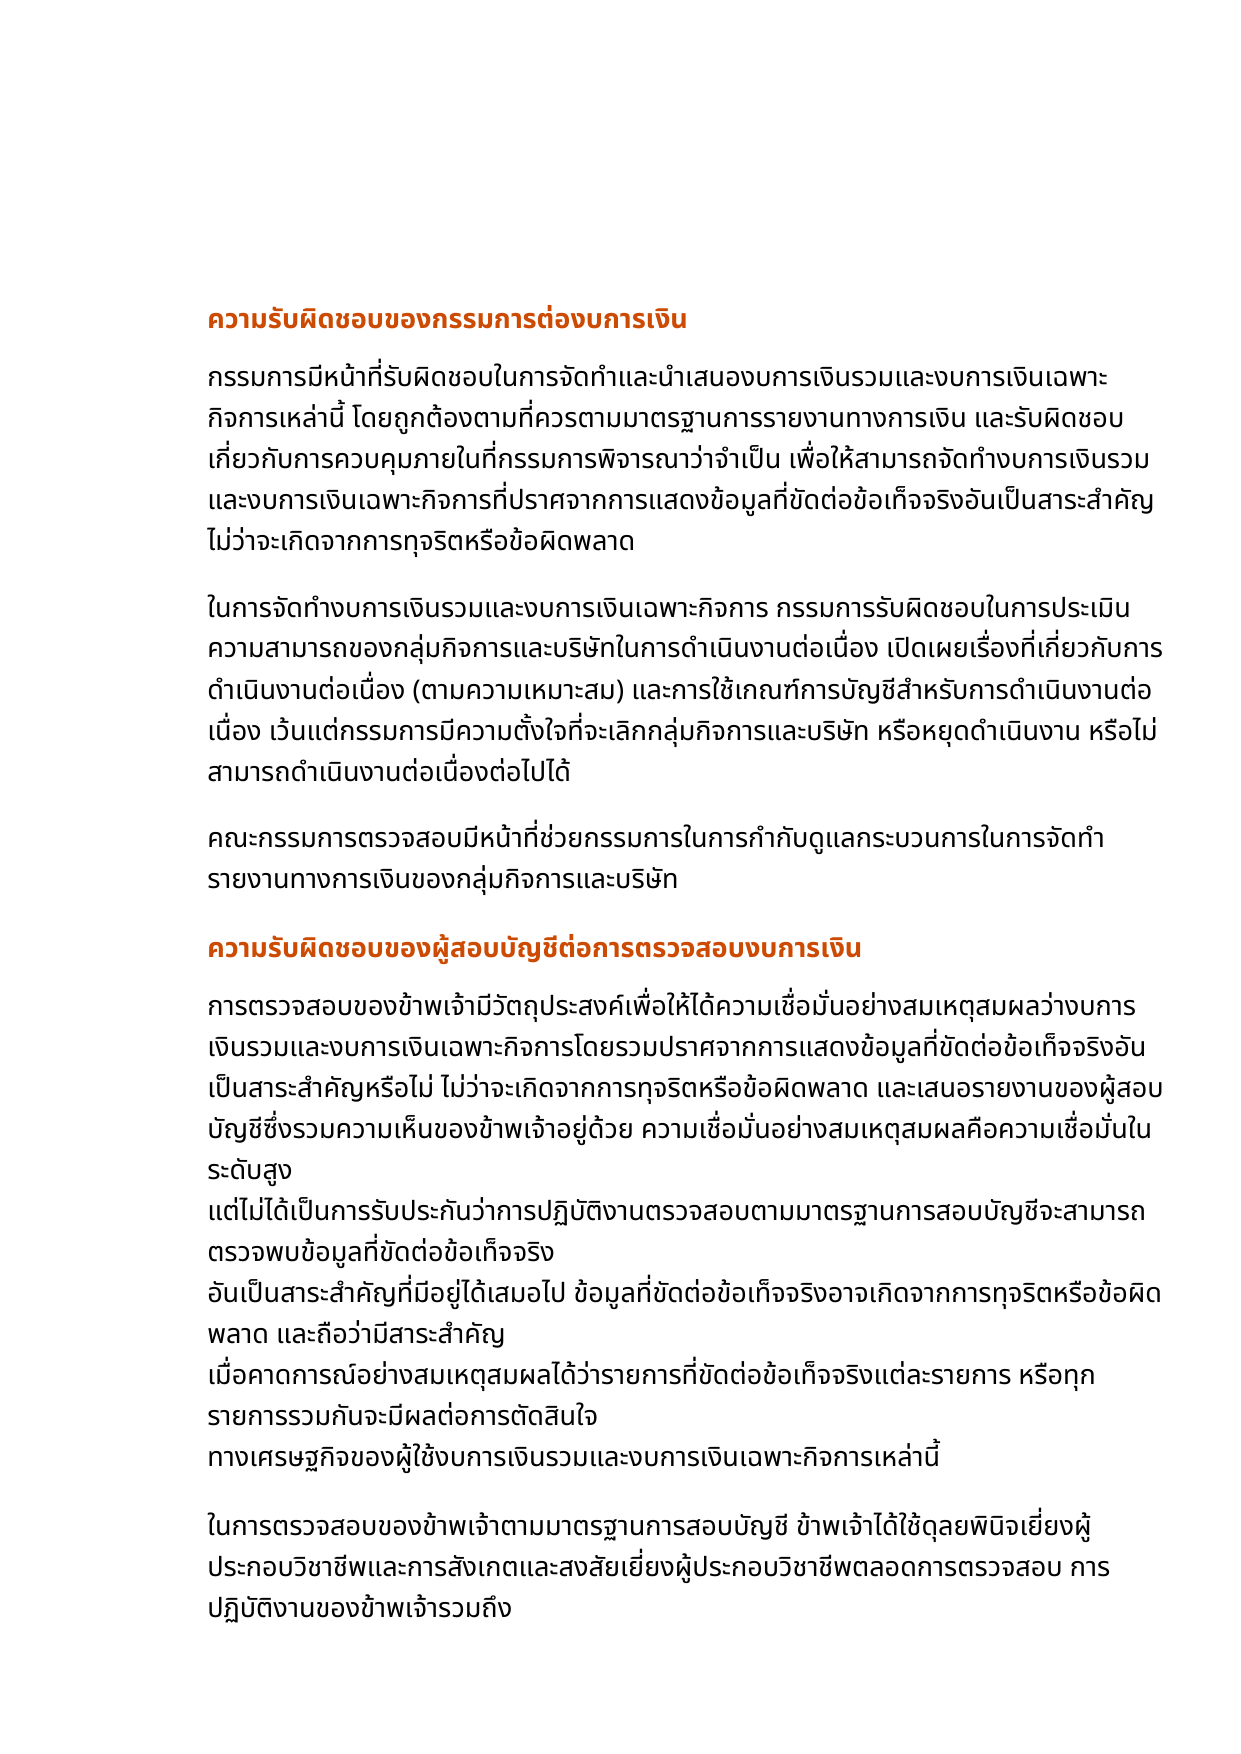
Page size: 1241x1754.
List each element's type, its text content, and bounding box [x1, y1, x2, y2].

text ความรับผิดชอบของกรรมการต่องบการเงิน [207, 300, 1165, 341]
text คณะกรรมการตรวจสอบมีหน้าที่ช่วยกรรมการในการกำกับดูแลกระบวนการในการจัดทำรายงานทางการเงินของกลุ่มกิจการและบริษัท [207, 819, 1165, 901]
text ความรับผิดชอบของผู้สอบบัญชีต่อการตรวจสอบงบการเงิน [207, 929, 1165, 970]
text กรรมการมีหน้าที่รับผิดชอบในการจัดทำและนำเสนองบการเงินรวมและงบการเงินเฉพาะกิจการเหล่านี้ โดยถูกต้องตามที่ควรตามมาตรฐานการรายงานทางการเงิน และรับผิดชอบเกี่ยวกับการควบคุมภายในที่กรรมการพิจารณาว่าจำเป็น เพื่อให้สามารถจัดทำงบการเงินรวมและงบการเงินเฉพาะกิจการที่ปราศจากการแสดงข้อมูลที่ขัดต่อข้อเท็จจริงอันเป็นสาระสำคัญไม่ว่าจะเกิดจากการทุจริตหรือข้อผิดพลาด [207, 358, 1165, 563]
text ในการจัดทำงบการเงินรวมและงบการเงินเฉพาะกิจการ กรรมการรับผิดชอบในการประเมินความสามารถของกลุ่มกิจการและบริษัทในการดำเนินงานต่อเนื่อง เปิดเผยเรื่องที่เกี่ยวกับการดำเนินงานต่อเนื่อง (ตามความเหมาะสม) และการใช้เกณฑ์การบัญชีสำหรับการดำเนินงานต่อเนื่อง เว้นแต่กรรมการมีความตั้งใจที่จะเลิกกลุ่มกิจการและบริษัท หรือหยุดดำเนินงาน หรือไม่สามารถดำเนินงานต่อเนื่องต่อไปได้ [207, 588, 1165, 793]
text ในการตรวจสอบของข้าพเจ้าตามมาตรฐานการสอบบัญชี ข้าพเจ้าได้ใช้ดุลยพินิจเยี่ยงผู้ประกอบวิชาชีพและการสังเกตและสงสัยเยี่ยงผู้ประกอบวิชาชีพตลอดการตรวจสอบ การปฏิบัติงานของข้าพเจ้ารวมถึง [207, 1507, 1165, 1629]
text การตรวจสอบของข้าพเจ้ามีวัตถุประสงค์เพื่อให้ได้ความเชื่อมั่นอย่างสมเหตุสมผลว่างบการเงินรวมและงบการเงินเฉพาะกิจการโดยรวมปราศจากการแสดงข้อมูลที่ขัดต่อข้อเท็จจริงอันเป็นสาระสำคัญหรือไม่ ไม่ว่าจะเกิดจากการทุจริตหรือข้อผิดพลาด และเสนอรายงานของผู้สอบบัญชีซึ่งรวมความเห็นของข้าพเจ้าอยู่ด้วย ความเชื่อมั่นอย่างสมเหตุสมผลคือความเชื่อมั่นในระดับสูง แต่ไม่ได้เป็นการรับประกันว่าการปฏิบัติงานตรวจสอบตามมาตรฐานการสอบบัญชีจะสามารถตรวจพบข้อมูลที่ขัดต่อข้อเท็จจริง อันเป็นสาระสำคัญที่มีอยู่ได้เสมอไป ข้อมูลที่ขัดต่อข้อเท็จจริงอาจเกิดจากการทุจริตหรือข้อผิดพลาด และถือว่ามีสาระสำคัญ เมื่อคาดการณ์อย่างสมเหตุสมผลได้ว่ารายการที่ขัดต่อข้อเท็จจริงแต่ละรายการ หรือทุกรายการรวมกันจะมีผลต่อการตัดสินใจ ทางเศรษฐกิจของผู้ใช้งบการเงินรวมและงบการเงินเฉพาะกิจการเหล่านี้ [207, 987, 1165, 1478]
